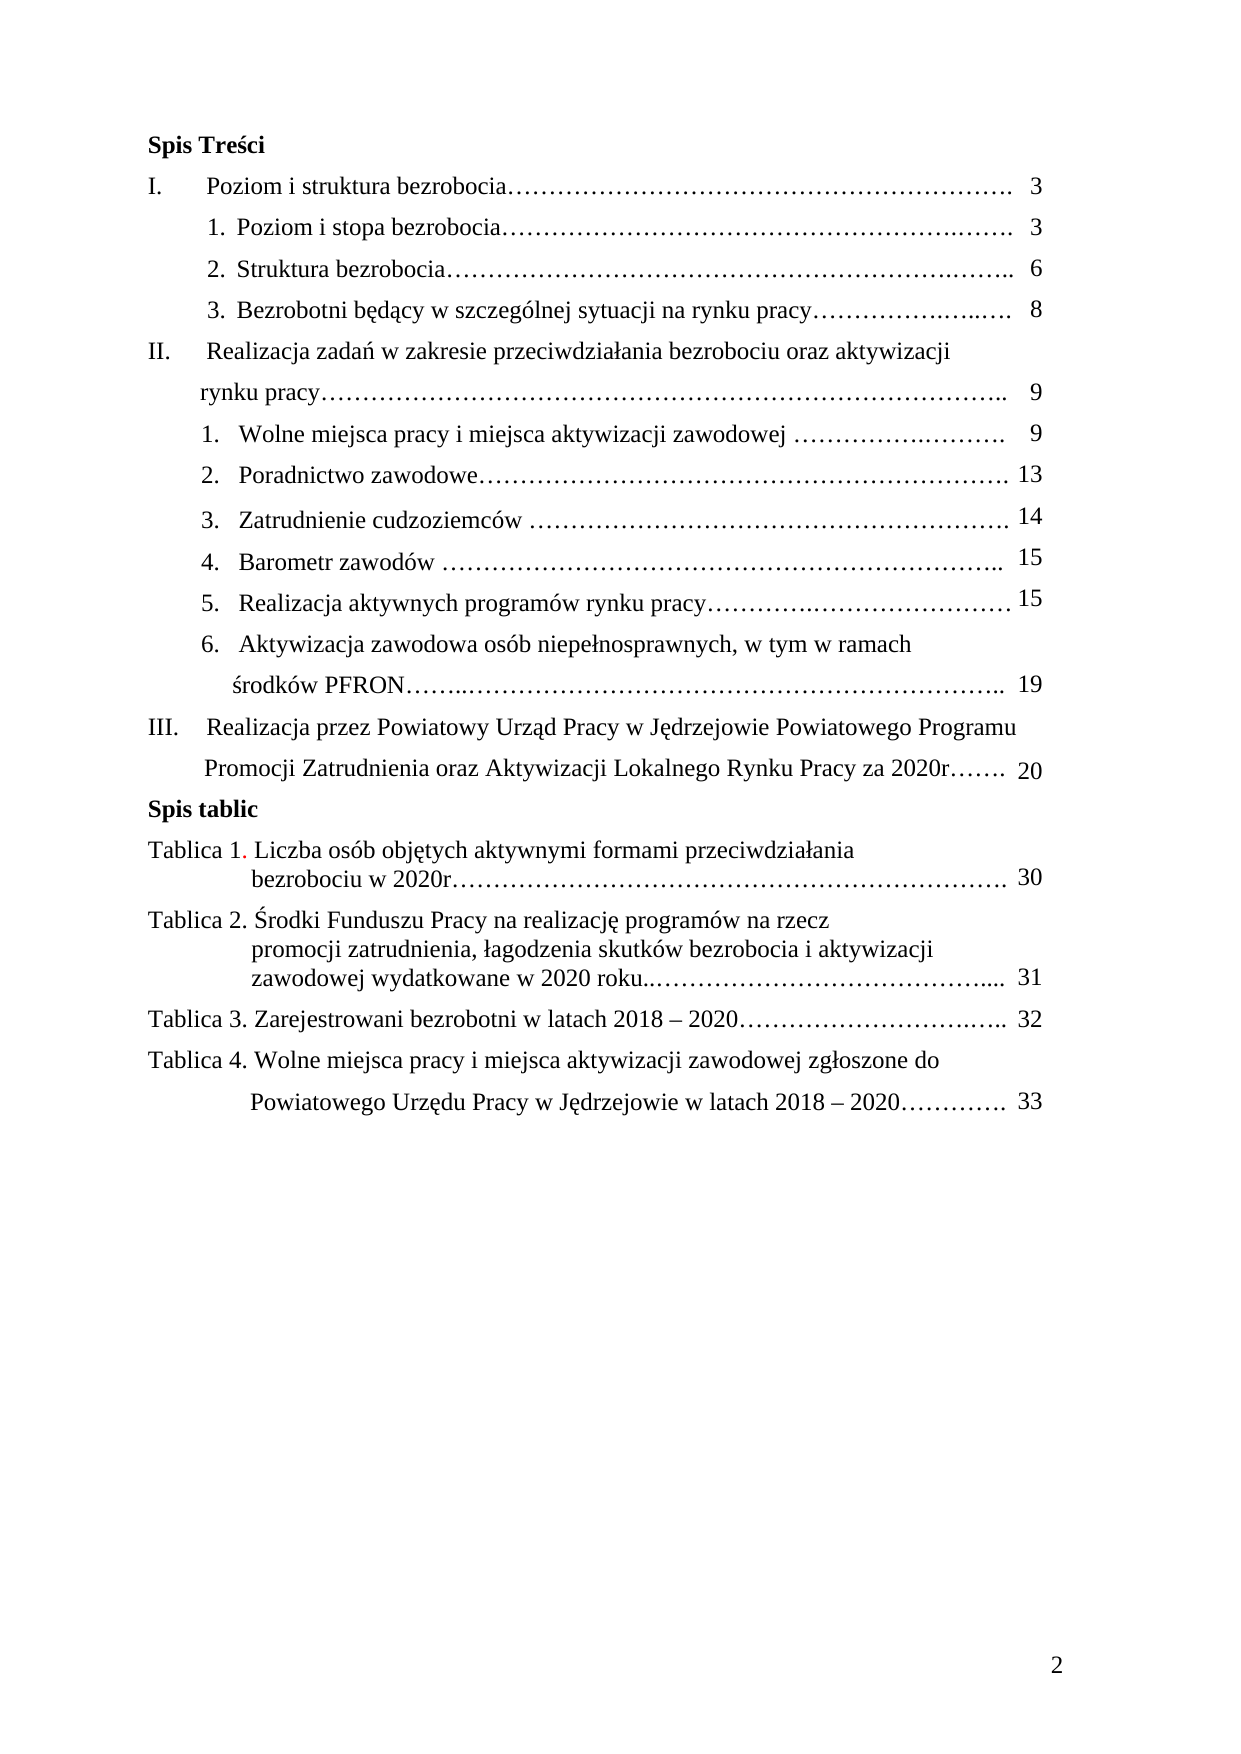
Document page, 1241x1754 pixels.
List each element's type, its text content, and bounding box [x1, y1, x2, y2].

text Tablica 4. Wolne miejsca pracy i miejsca aktywizacji zawodowej zgłoszone do [148, 1045, 1063, 1074]
subtitle Tablica 2. Środki Funduszu Pracy na realizację programów na rzecz promocji zatrudnienia, łagodzenia skutków bezrobocia i aktywizacji zawodowej wydatkowane w 2020 roku..………………………………….... [148, 905, 1063, 992]
title Spis tablic [148, 794, 1063, 823]
list Realizacja aktywnych programów rynku pracy………….…………………… [201, 588, 1063, 617]
text Promocji Zatrudnienia oraz Aktywizacji Lokalnego Rynku Pracy za 2020r……. [148, 753, 1063, 782]
text środków PFRON……..……………………………………………………….. [201, 670, 1063, 699]
list Struktura bezrobocia…………………………………………………….…….. [207, 254, 1063, 282]
title Spis Treści [148, 130, 1063, 159]
list Poziom i struktura bezrobocia……………………………………………………. [148, 171, 1063, 200]
list Realizacja zadań w zakresie przeciwdziałania bezrobociu oraz aktywizacji [148, 336, 1063, 365]
subtitle Tablica 1. Liczba osób objętych aktywnymi formami przeciwdziałania bezrobociu w 2020r…………………………………………………………. [148, 835, 1063, 893]
text Powiatowego Urzędu Pracy w Jędrzejowie w latach 2018 – 2020…………. [148, 1087, 1063, 1115]
text Tablica 3. Zarejestrowani bezrobotni w latach 2018 – 2020……………………….….. [148, 1004, 1063, 1033]
list Poziom i stopa bezrobocia……………………………………………….……. [207, 212, 1063, 241]
list Realizacja przez Powiatowy Urząd Pracy w Jędrzejowie Powiatowego Programu [148, 712, 1063, 740]
text rynku pracy……………………………………………………………………….. [162, 377, 1063, 406]
list Wolne miejsca pracy i miejsca aktywizacji zawodowej …………….………. [201, 419, 1063, 447]
list Poradnictwo zawodowe………………………………………………………. [201, 460, 1063, 489]
list Barometr zawodów ………………………………………………………….. [201, 547, 1063, 575]
list Zatrudnienie cudzoziemców …………………………………………………. [201, 505, 1063, 534]
list Bezrobotni będący w szczególnej sytuacji na rynku pracy…………….…..…. [207, 295, 1063, 324]
list Aktywizacja zawodowa osób niepełnosprawnych, w tym w ramach [201, 629, 1063, 658]
